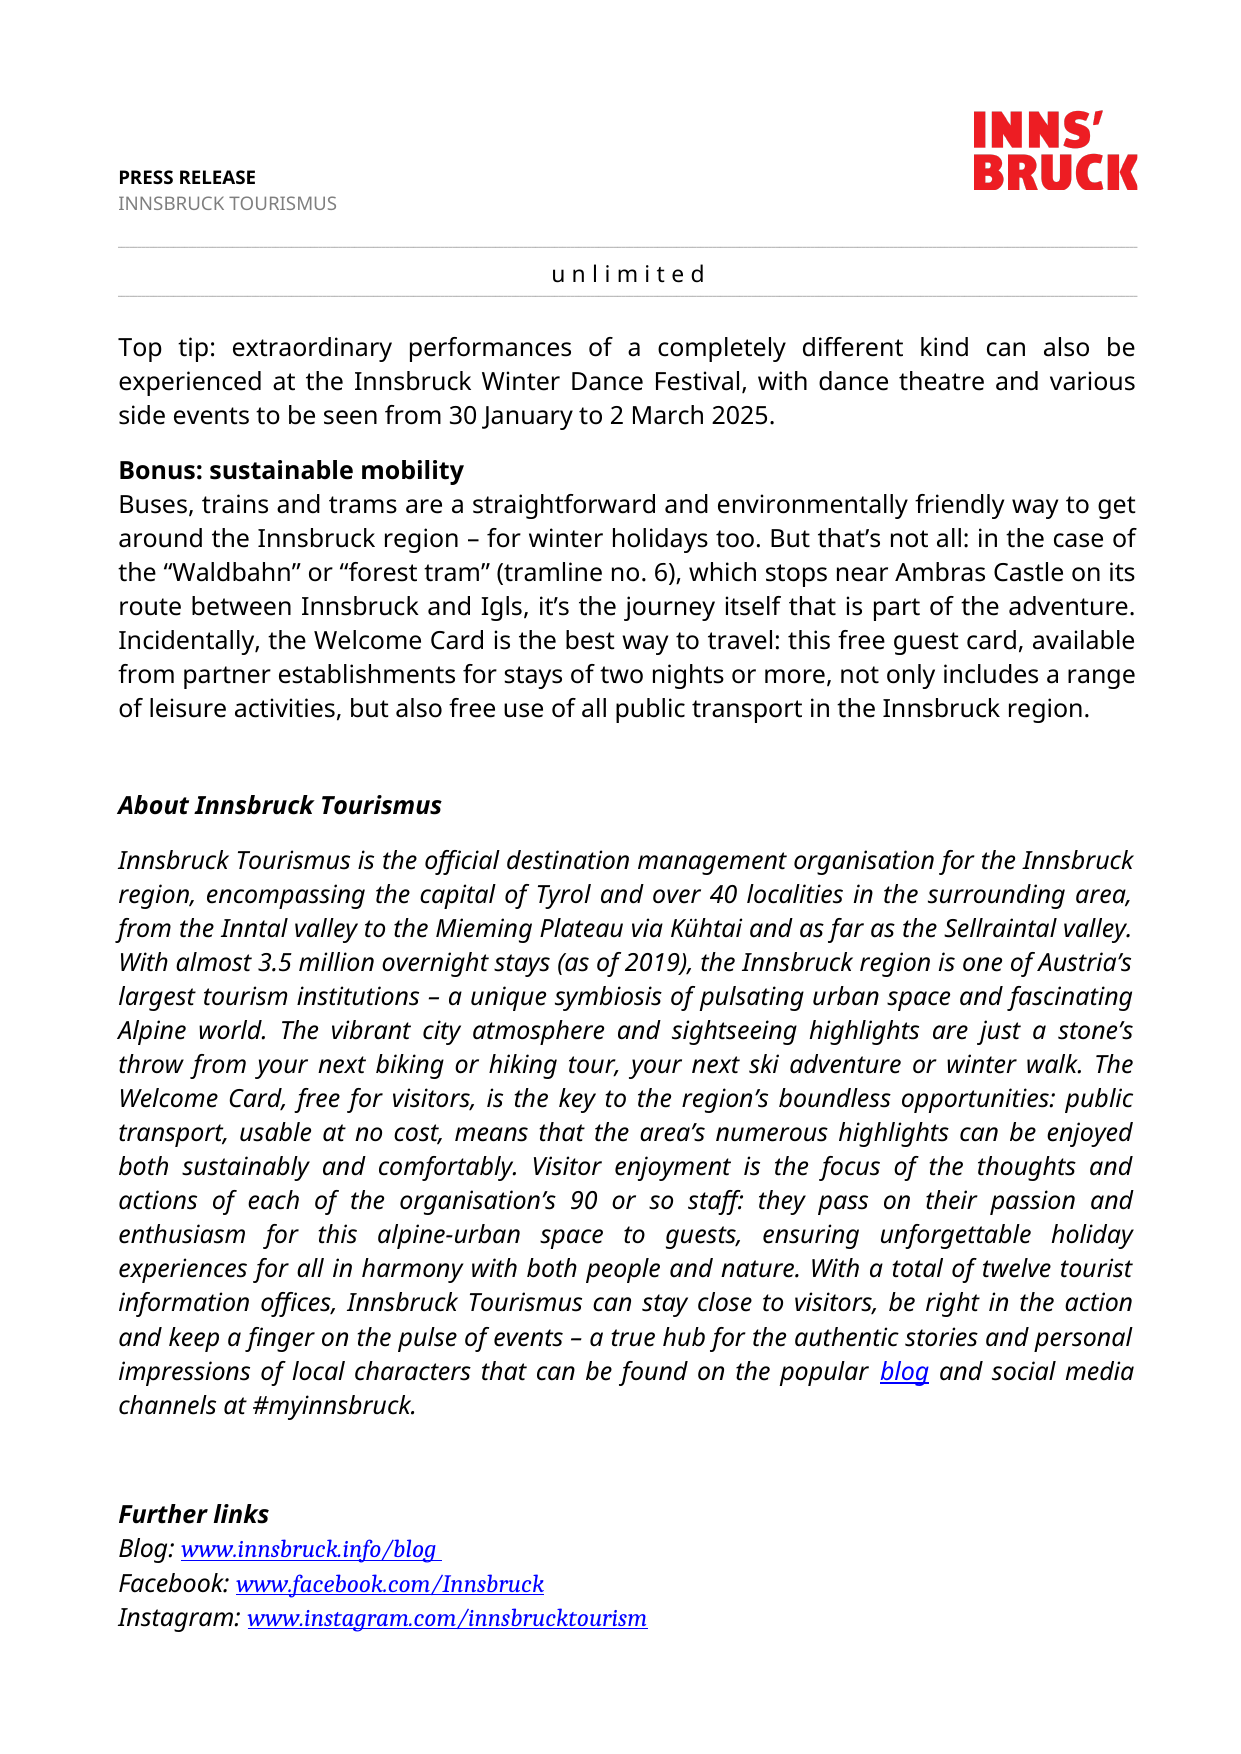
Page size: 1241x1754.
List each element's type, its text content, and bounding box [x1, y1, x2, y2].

text Innsbruck Tourismus is the official destination management organisation for the Innsbruck region, encompassing the capital of Tyrol and over 40 localities in the surrounding area, from the Inntal valley to the Mieming Plateau via Kühtai and as far as the Sellraintal valley. With almost 3.5 million overnight stays (as of 2019), the Innsbruck region is one of Austria’s largest tourism institutions – a unique symbiosis of pulsating urban space and fascinating Alpine world. The vibrant city atmosphere and sightseeing highlights are just a stone’s throw from your next biking or hiking tour, your next ski adventure or winter walk. The Welcome Card, free for visitors, is the key to the region’s boundless opportunities: public transport, usable at no cost, means that the area’s numerous highlights can be enjoyed both sustainably and comfortably. Visitor enjoyment is the focus of the thoughts and actions of each of the organisation’s 90 or so staff: they pass on their passion and enthusiasm for this alpine-urban space to guests, ensuring unforgettable holiday experiences for all in harmony with both people and nature. With a total of twelve tourist information offices, Innsbruck Tourismus can stay close to visitors, be right in the action and keep a finger on the pulse of events – a true hub for the authentic stories and personal impressions of local characters that can be found on the popular blog and social media channels at #myinnsbruck. [118, 842, 1137, 1421]
text About Innsbruck Tourismus [118, 787, 1137, 821]
text Facebook: www.facebook.com/Innsbruck [118, 1565, 1137, 1599]
text Buses, trains and trams are a straightforward and environmentally friendly way to get around the Innsbruck region – for winter holidays too. But that’s not all: in the case of the “Waldbahn” or “forest tram” (tramline no. 6), which stops near Ambras Castle on its route between Innsbruck and Igls, it’s the journey itself that is part of the adventure. Incidentally, the Welcome Card is the best way to travel: this free guest card, available from partner establishments for stays of two nights or more, not only includes a range of leisure activities, but also free use of all public transport in the Innsbruck region. [118, 486, 1137, 725]
text Further links [118, 1497, 1137, 1531]
text Blog: www.innsbruck.info/blog [118, 1531, 1137, 1565]
text Instagram: www.instagram.com/innsbrucktourism [118, 1599, 1137, 1633]
text Top tip: extraordinary performances of a completely different kind can also be experienced at the Innsbruck Winter Dance Festival, with dance theatre and various side events to be seen from 30 January to 2 March 2025. [118, 329, 1137, 432]
text Bonus: sustainable mobility [118, 452, 1137, 486]
